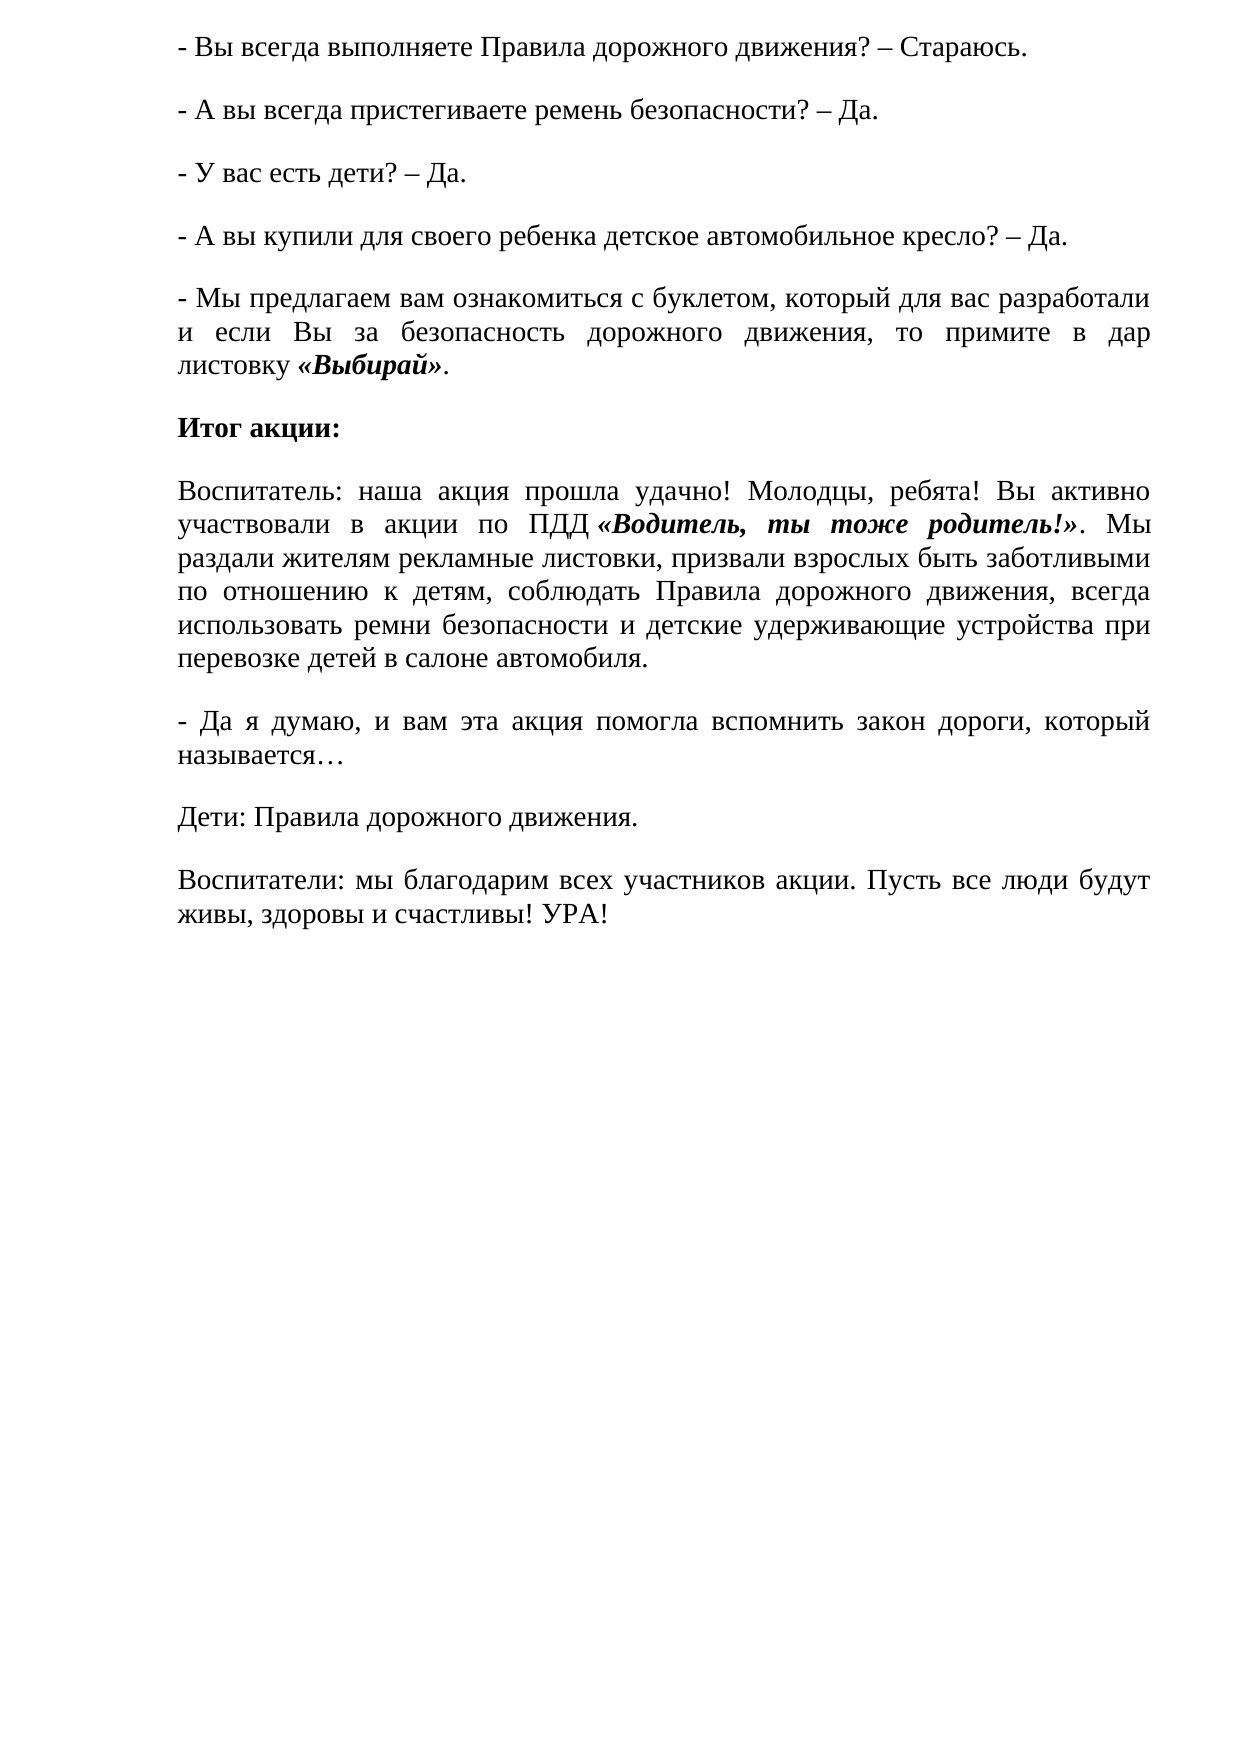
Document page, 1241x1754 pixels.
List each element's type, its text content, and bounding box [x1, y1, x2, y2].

text - Да я думаю, и вам эта акция помогла вспомнить закон дороги, который называется… [177, 703, 1152, 770]
text - А вы всегда пристегиваете ремень безопасности? – Да. [177, 92, 1152, 126]
text - Вы всегда выполняете Правила дорожного движения? – Стараюсь. [177, 29, 1152, 63]
text - Мы предлагаем вам ознакомиться с буклетом, который для вас разработали и если Вы за безопасность дорожного движения, то примите в дар листовку «Выбирай». [177, 280, 1152, 381]
text - У вас есть дети? – Да. [177, 155, 1152, 188]
text Воспитатели: мы благодарим всех участников акции. Пусть все люди будут живы, здоровы и счастливы! УРА! [177, 862, 1152, 929]
text Итог акции: [177, 410, 1152, 444]
text Дети: Правила дорожного движения. [177, 799, 1152, 833]
text Воспитатель: наша акция прошла удачно! Молодцы, ребята! Вы активно участвовали в акции по ПДД «Водитель, ты тоже родитель!». Мы раздали жителям рекламные листовки, призвали взрослых быть заботливыми по отношению к детям, соблюдать Правила дорожного движения, всегда использовать ремни безопасности и детские удерживающие устройства при перевозке детей в салоне автомобиля. [177, 473, 1152, 674]
text - А вы купили для своего ребенка детское автомобильное кресло? – Да. [177, 218, 1152, 251]
